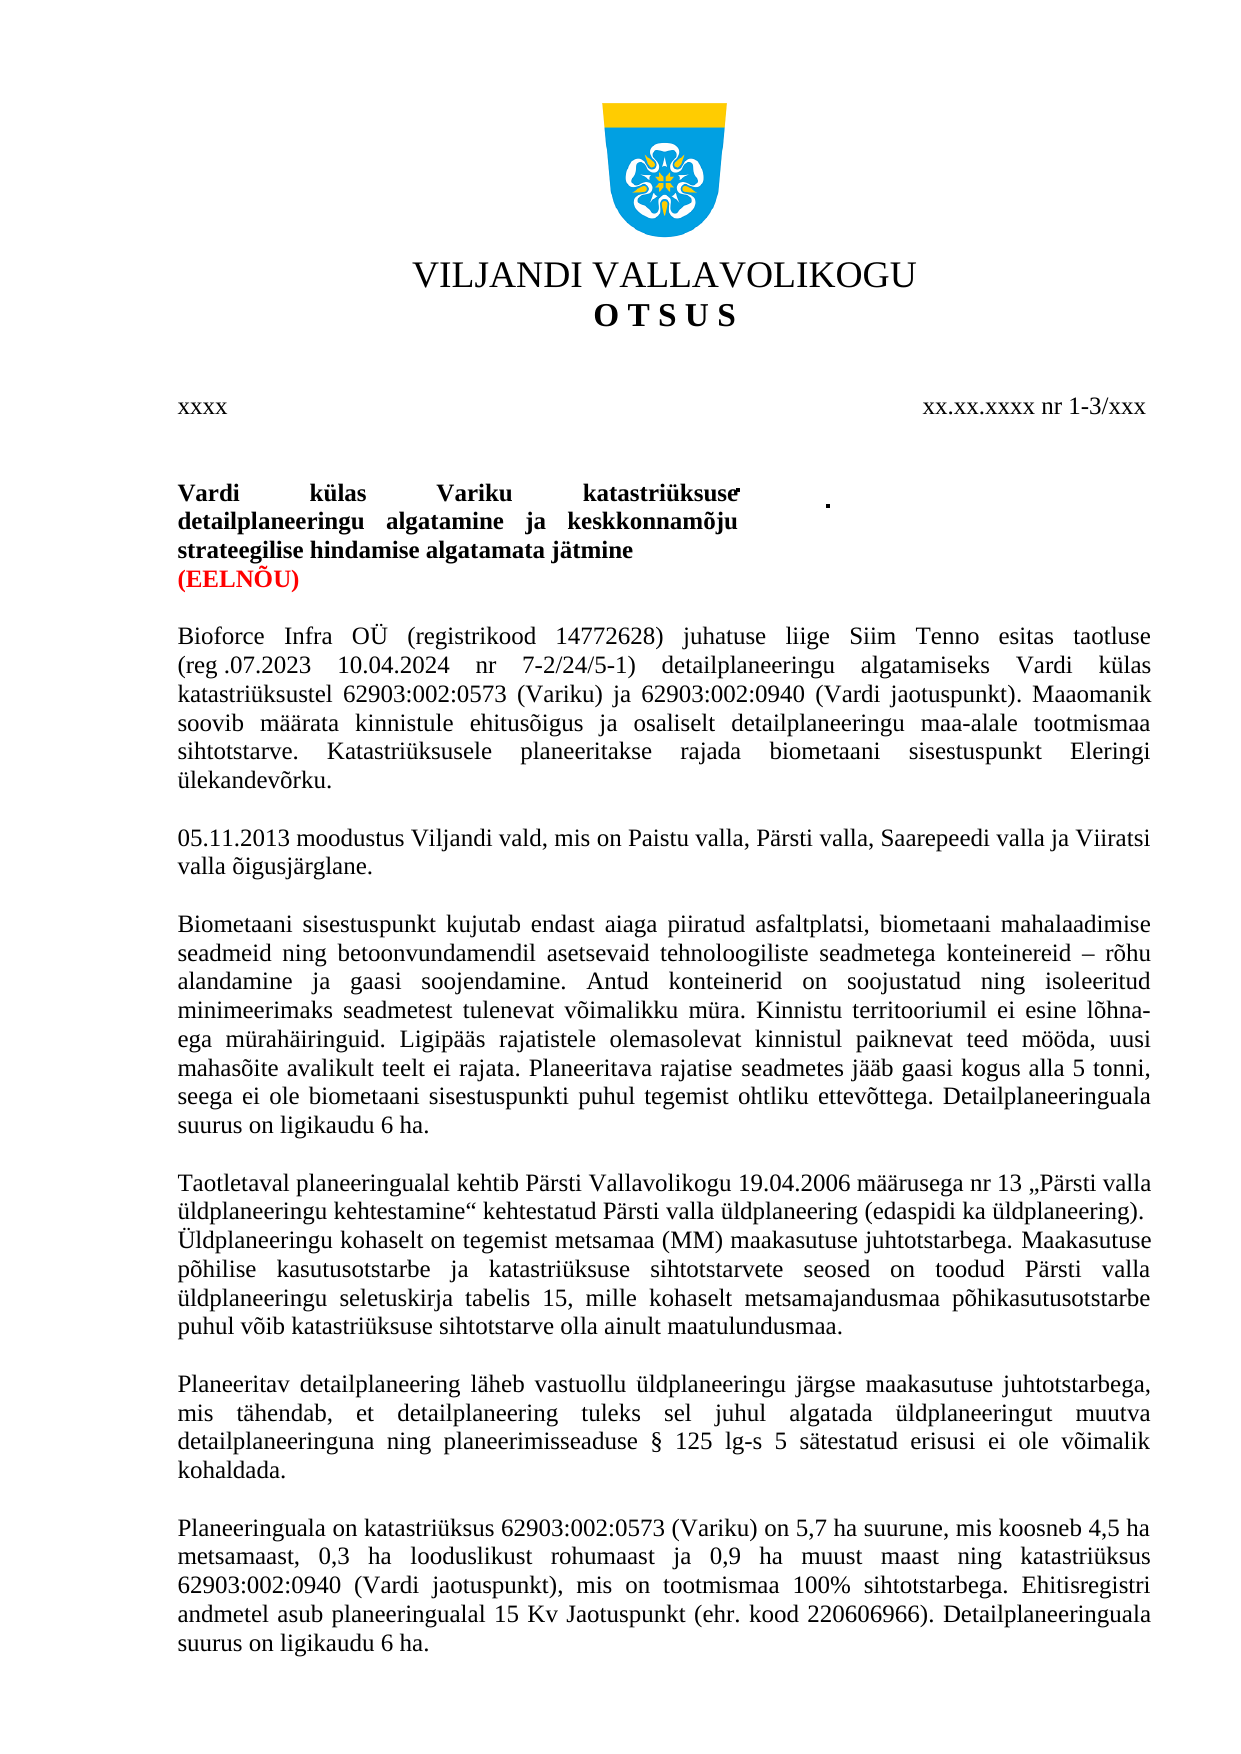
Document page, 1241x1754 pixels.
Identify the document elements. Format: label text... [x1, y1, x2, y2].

text Vardi külas Variku katastriüksuse detailplaneeringu algatamine ja keskkonnamõju strateegilise hindamise algatamata jätmine [177, 478, 738, 564]
text Planeeringuala on katastriüksus 62903:002:0573 (Variku) on 5,7 ha suurune, mis koosneb 4,5 ha metsamaast, 0,3 ha looduslikust rohumaast ja 0,9 ha muust maast ning katastriüksus 62903:002:0940 (Vardi jaotuspunkt), mis on tootmismaa 100% sihtotstarbega. Ehitisregistri andmetel asub planeeringualal 15 Kv Jaotuspunkt (ehr. kood 220606966). Detailplaneeringuala suurus on ligikaudu 6 ha. [177, 1513, 1152, 1656]
text Biometaani sisestuspunkt kujutab endast aiaga piiratud asfaltplatsi, biometaani mahalaadimise seadmeid ning betoonvundamendil asetsevaid tehnoloogiliste seadmetega konteinereid – rõhu alandamine ja gaasi soojendamine. Antud konteinerid on soojustatud ning isoleeritud minimeerimaks seadmetest tulenevat võimalikku müra. Kinnistu territooriumil ei esine lõhna- ega mürahäiringuid. Ligipääs rajatistele olemasolevat kinnistul paiknevat teed mööda, uusi mahasõite avalikult teelt ei rajata. Planeeritava rajatise seadmetes jääb gaasi kogus alla 5 tonni, seega ei ole biometaani sisestuspunkti puhul tegemist ohtliku ettevõttega. Detailplaneeringuala suurus on ligikaudu 6 ha. [177, 909, 1152, 1139]
picture [601, 102, 728, 239]
text (EELNÕU) [177, 564, 1152, 593]
text xxxx xx.xx.xxxx nr 1-3/xxx [177, 391, 1152, 420]
text Planeeritav detailplaneering läheb vastuollu üldplaneeringu järgse maakasutuse juhtotstarbega, mis tähendab, et detailplaneering tuleks sel juhul algatada üldplaneeringut muutva detailplaneeringuna ning planeerimisseaduse § 125 lg-s 5 sätestatud erisusi ei ole võimalik kohaldada. [177, 1369, 1152, 1484]
text Bioforce Infra OÜ (registrikood 14772628) juhatuse liige Siim Tenno esitas taotluse (reg .07.2023 10.04.2024 nr 7-2/24/5-1) detailplaneeringu algatamiseks Vardi külas katastriüksustel 62903:002:0573 (Variku) ja 62903:002:0940 (Vardi jaotuspunkt). Maaomanik soovib määrata kinnistule ehitusõigus ja osaliselt detailplaneeringu maa-alale tootmismaa sihtotstarve. Katastriüksusele planeeritakse rajada biometaani sisestuspunkt Eleringi ülekandevõrku. [177, 621, 1152, 794]
text 05.11.2013 moodustus Viljandi vald, mis on Paistu valla, Pärsti valla, Saarepeedi valla ja Viiratsi valla õigusjärglane. [177, 823, 1152, 880]
text Üldplaneeringu kohaselt on tegemist metsamaa (MM) maakasutuse juhtotstarbega. Maakasutuse põhilise kasutusotstarbe ja katastriüksuse sihtotstarvete seosed on toodud Pärsti valla üldplaneeringu seletuskirja tabelis 15, mille kohaselt metsamajandusmaa põhikasutusotstarbe puhul võib katastriüksuse sihtotstarve olla ainult maatulundusmaa. [177, 1225, 1152, 1340]
text Taotletaval planeeringualal kehtib Pärsti Vallavolikogu 19.04.2006 määrusega nr 13 „Pärsti valla üldplaneeringu kehtestamine“ kehtestatud Pärsti valla üldplaneering (edaspidi ka üldplaneering). [177, 1168, 1152, 1225]
